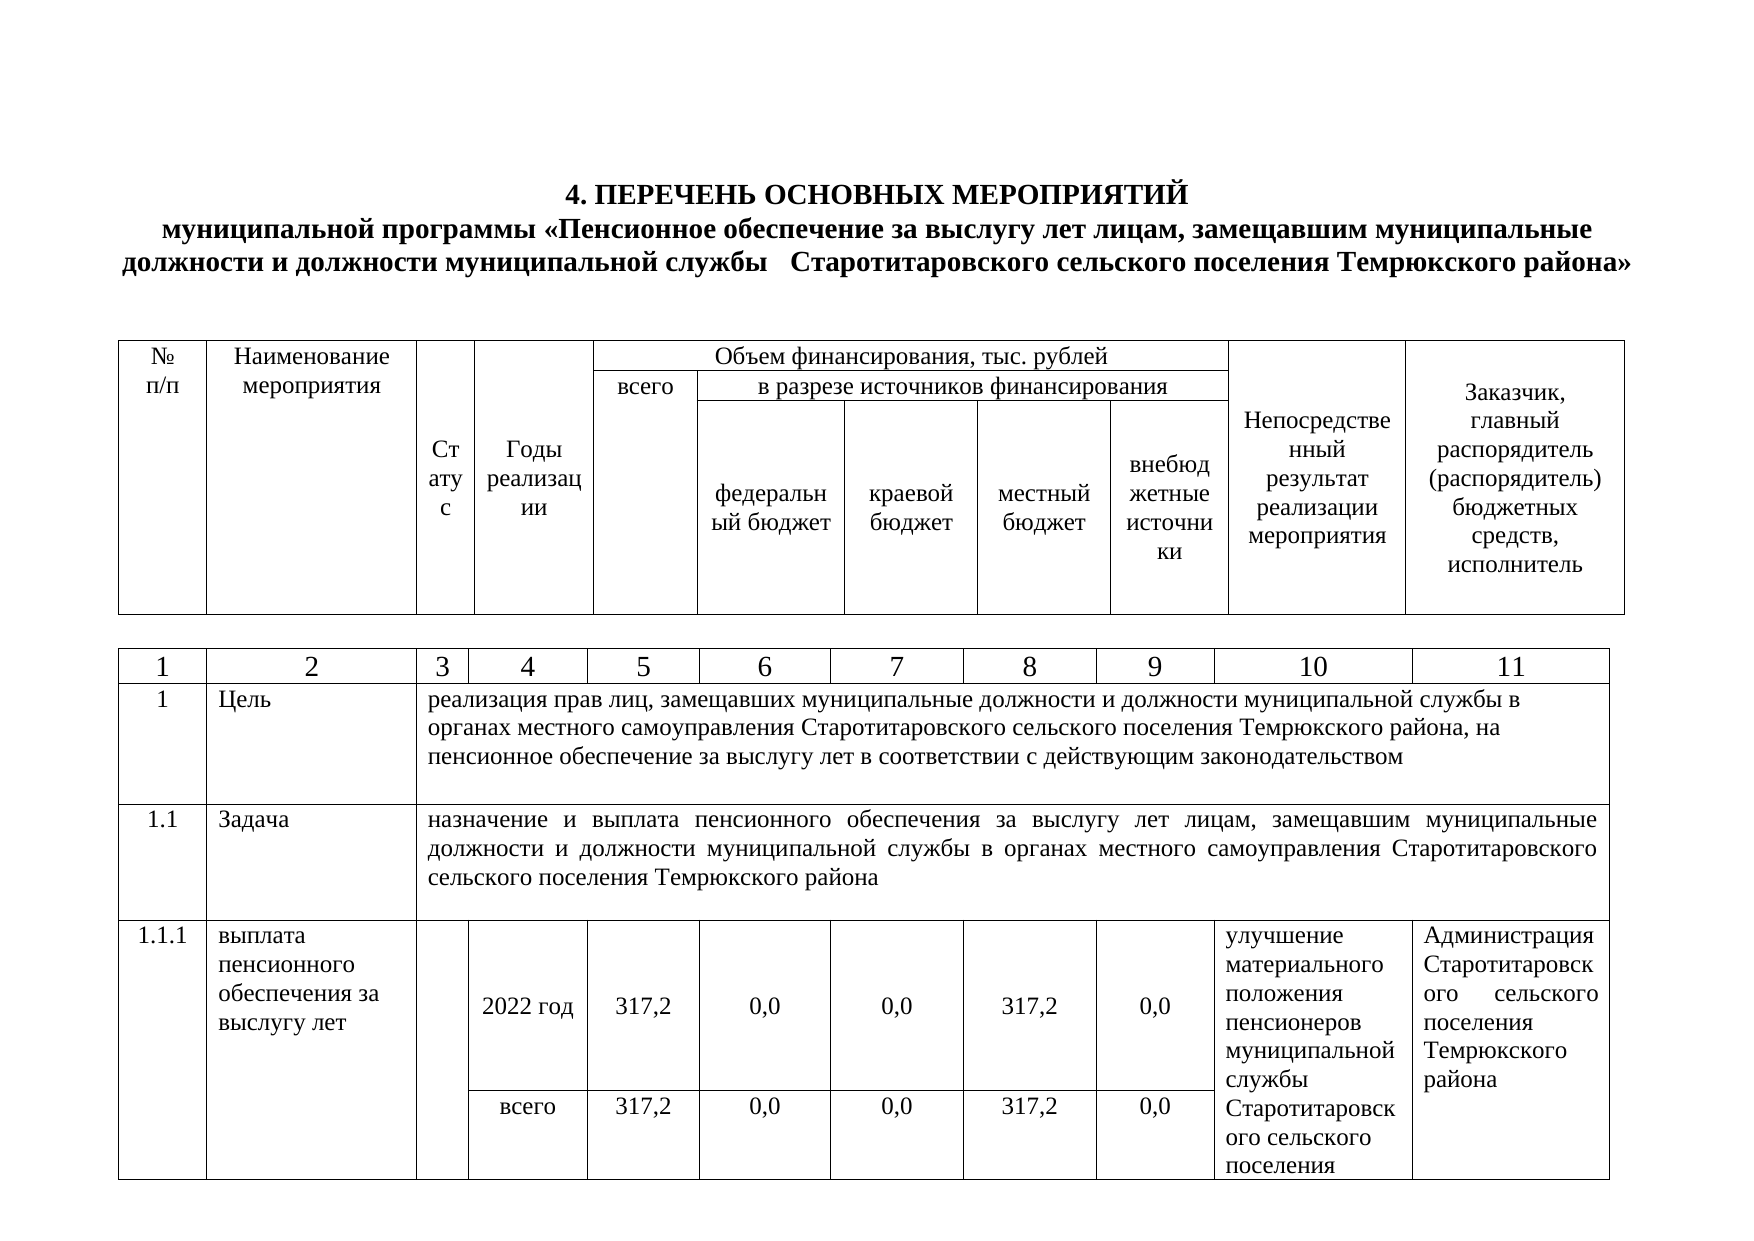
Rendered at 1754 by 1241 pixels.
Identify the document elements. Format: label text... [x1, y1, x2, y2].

table_cell в разрезе источников финансирования [698, 371, 1228, 400]
table_cell 317,2 [964, 1091, 1096, 1179]
table_cell 0,0 [1097, 1091, 1214, 1179]
table_cell 1 [119, 684, 206, 803]
table_cell улучшение материального положения пенсионеров муниципальной службы Старотитаровского сельского поселения Темрюкского района [1215, 921, 1412, 1179]
table_header Наименование мероприятия [207, 341, 416, 613]
table_cell краевой бюджет [845, 401, 977, 613]
table_cell выплата пенсионного обеспечения за выслугу лет [207, 921, 416, 1179]
table_cell [417, 921, 468, 1179]
table_cell 0,0 [700, 1091, 830, 1179]
table_cell местный бюджет [978, 401, 1110, 613]
table_header 2 [207, 649, 416, 683]
table_cell Администрация Старотитаровского сельского поселения Темрюкского района [1413, 921, 1609, 1179]
table_header 11 [1413, 649, 1609, 683]
table_cell 2022 год [469, 921, 587, 1090]
text муниципальной программы «Пенсионное обеспечение за выслугу лет лицам, замещавшим муниципальные должности и должности муниципальной службы Старотитаровского сельского поселения Темрюкского района» [118, 211, 1636, 278]
table_header Годы реализации [475, 341, 593, 613]
table_cell всего [594, 371, 697, 613]
table_header 8 [964, 649, 1096, 683]
table_cell 0,0 [1097, 921, 1214, 1090]
table_cell 317,2 [588, 921, 699, 1090]
table_header 1 [119, 649, 206, 683]
table_header 4 [469, 649, 587, 683]
table_cell всего [469, 1091, 587, 1179]
table_cell реализация прав лиц, замещавших муниципальные должности и должности муниципальной службы в органах местного самоуправления Старотитаровского сельского поселения Темрюкского района, на пенсионное обеспечение за выслугу лет в соответствии с действующим законодательством [417, 684, 1609, 803]
table_header 9 [1097, 649, 1214, 683]
table_header Статус [417, 341, 474, 613]
table_cell 0,0 [831, 1091, 963, 1179]
table_cell 1.1.1 [119, 921, 206, 1179]
table_cell 1.1 [119, 805, 206, 919]
table_cell 317,2 [588, 1091, 699, 1179]
title 4. ПЕРЕЧЕНЬ ОСНОВНЫХ МЕРОПРИЯТИЙ [118, 177, 1636, 211]
table_cell федеральный бюджет [698, 401, 844, 613]
table_header Непосредственный результат реализации мероприятия [1229, 341, 1405, 613]
table_header 3 [417, 649, 468, 683]
table_cell внебюджетные источники [1111, 401, 1228, 613]
table_cell Задача [207, 805, 416, 919]
table_cell 0,0 [831, 921, 963, 1090]
table_header Объем финансирования, тыс. рублей [594, 341, 1228, 370]
table_cell 317,2 [964, 921, 1096, 1090]
table_header 5 [588, 649, 699, 683]
table_header Заказчик, главный распорядитель (распорядитель) бюджетных средств, исполнитель [1406, 341, 1624, 613]
table_header № п/п [119, 341, 206, 613]
table_cell Цель [207, 684, 416, 803]
table_header 10 [1215, 649, 1412, 683]
table_cell назначение и выплата пенсионного обеспечения за выслугу лет лицам, замещавшим муниципальные должности и должности муниципальной службы в органах местного самоуправления Старотитаровского сельского поселения Темрюкского района [417, 805, 1609, 919]
table_header 6 [700, 649, 830, 683]
table_cell 0,0 [700, 921, 830, 1090]
table_header 7 [831, 649, 963, 683]
